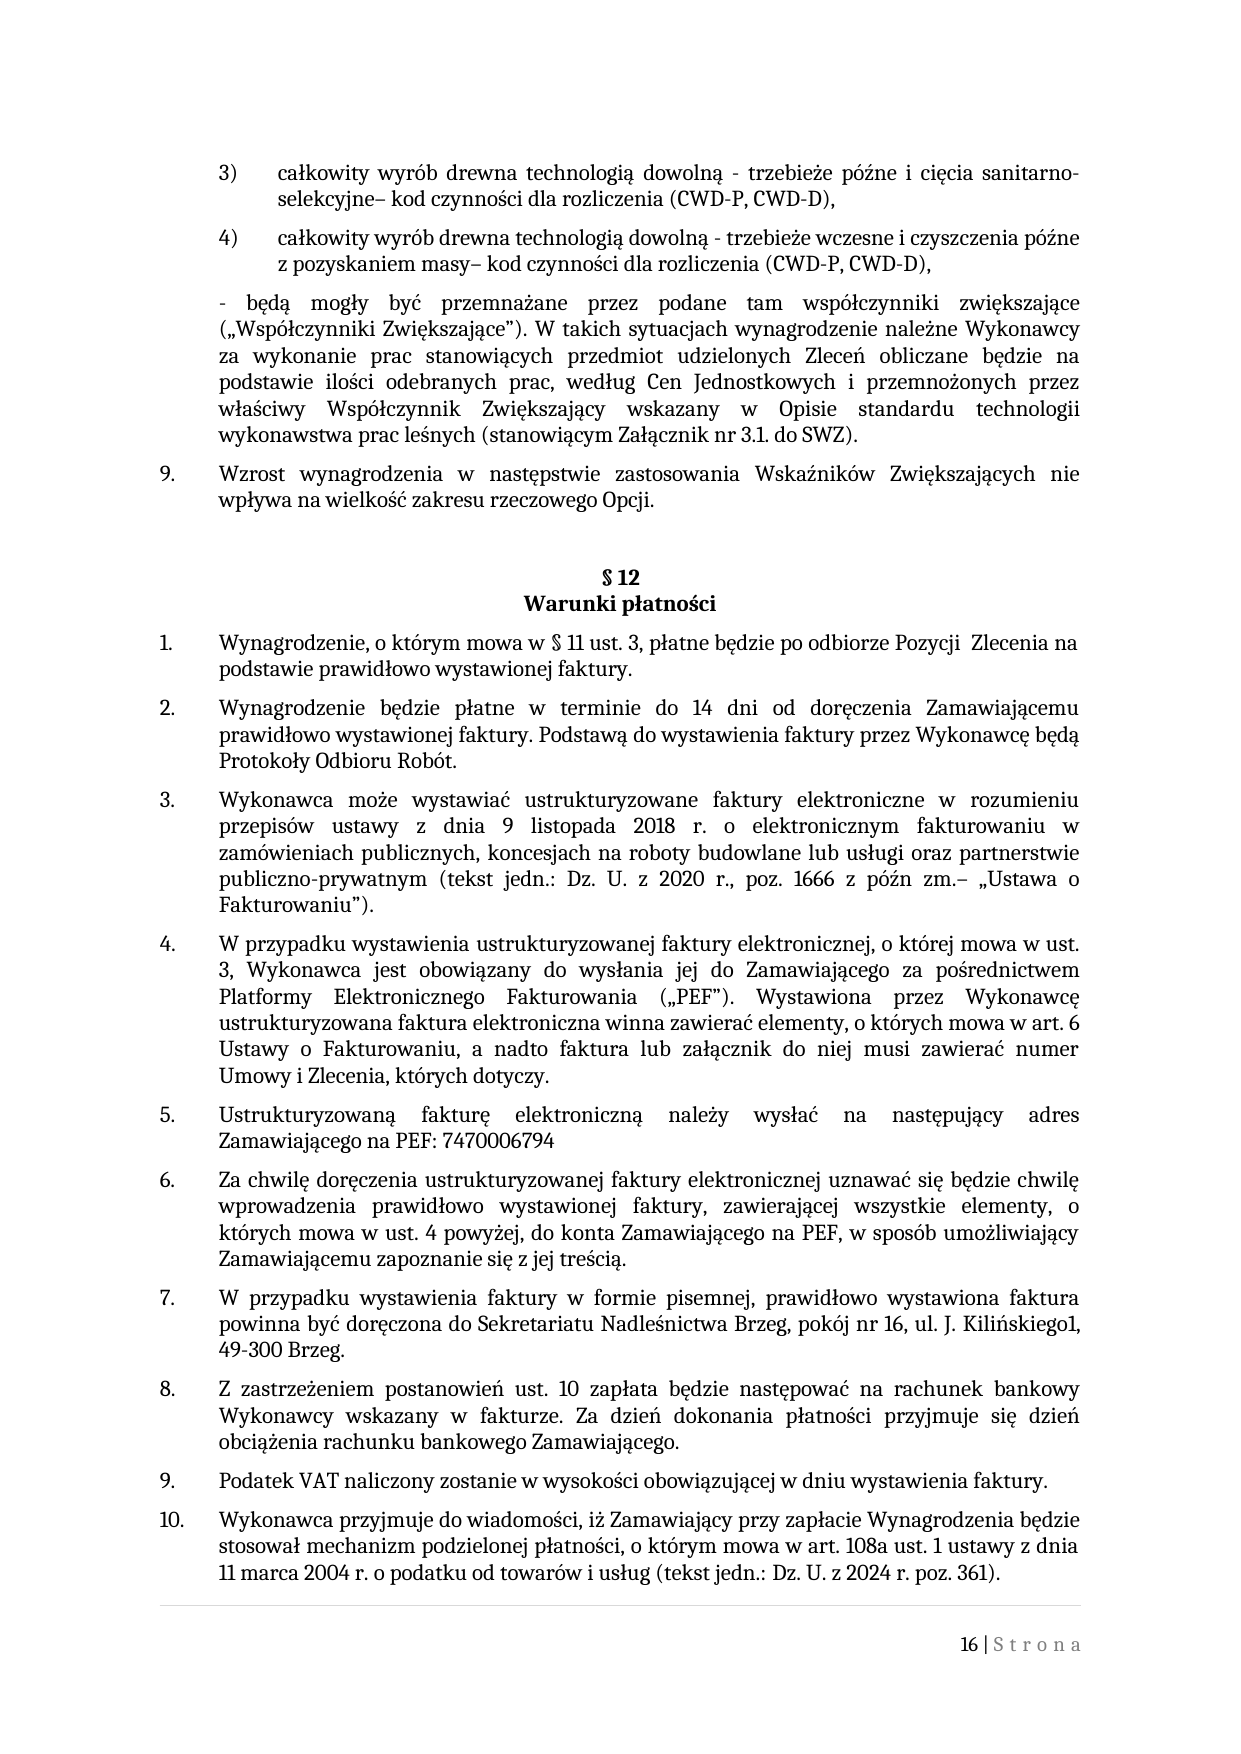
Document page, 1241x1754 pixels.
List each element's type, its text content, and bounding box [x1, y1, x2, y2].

text 9. Wzrost wynagrodzenia w następstwie zastosowania Wskaźników Zwiększających nie wpływa na wielkość zakresu rzeczowego Opcji. [159, 461, 1081, 513]
list Ustrukturyzowaną fakturę elektroniczną należy wysłać na następujący adres Zamawiającego na PEF: 7470006794 [159, 1101, 1081, 1154]
text 4) całkowity wyrób drewna technologią dowolną - trzebieże wczesne i czyszczenia późne z pozyskaniem masy– kod czynności dla rozliczenia (CWD-P, CWD-D), [218, 225, 1081, 277]
text 3) całkowity wyrób drewna technologią dowolną - trzebieże późne i cięcia sanitarno-selekcyjne– kod czynności dla rozliczenia (CWD-P, CWD-D), [218, 159, 1081, 212]
text - będą mogły być przemnażane przez podane tam współczynniki zwiększające („Współczynniki Zwiększające”). W takich sytuacjach wynagrodzenie należne Wykonawcy za wykonanie prac stanowiących przedmiot udzielonych Zleceń obliczane będzie na podstawie ilości odebranych prac, według Cen Jednostkowych i przemnożonych przez właściwy Współczynnik Zwiększający wskazany w Opisie standardu technologii wykonawstwa prac leśnych (stanowiącym Załącznik nr 3.1. do SWZ). [218, 290, 1081, 448]
list Z zastrzeżeniem postanowień ust. 10 zapłata będzie następować na rachunek bankowy Wykonawcy wskazany w fakturze. Za dzień dokonania płatności przyjmuje się dzień obciążenia rachunku bankowego Zamawiającego. [159, 1376, 1081, 1455]
list Wynagrodzenie, o którym mowa w § 11 ust. 3, płatne będzie po odbiorze Pozycji Zlecenia na podstawie prawidłowo wystawionej faktury. [159, 630, 1081, 682]
list W przypadku wystawienia ustrukturyzowanej faktury elektronicznej, o której mowa w ust. 3, Wykonawca jest obowiązany do wysłania jej do Zamawiającego za pośrednictwem Platformy Elektronicznego Fakturowania („PEF”). Wystawiona przez Wykonawcę ustrukturyzowana faktura elektroniczna winna zawierać elementy, o których mowa w art. 6 Ustawy o Fakturowaniu, a nadto faktura lub załącznik do niej musi zawierać numer Umowy i Zlecenia, których dotyczy. [159, 931, 1081, 1089]
list Za chwilę doręczenia ustrukturyzowanej faktury elektronicznej uznawać się będzie chwilę wprowadzenia prawidłowo wystawionej faktury, zawierającej wszystkie elementy, o których mowa w ust. 4 powyżej, do konta Zamawiającego na PEF, w sposób umożliwiający Zamawiającemu zapoznanie się z jej treścią. [159, 1167, 1081, 1272]
text § 12 Warunki płatności [159, 564, 1081, 617]
list Wykonawca może wystawiać ustrukturyzowane faktury elektroniczne w rozumieniu przepisów ustawy z dnia 9 listopada 2018 r. o elektronicznym fakturowaniu w zamówieniach publicznych, koncesjach na roboty budowlane lub usługi oraz partnerstwie publiczno-prywatnym (tekst jedn.: Dz. U. z 2020 r., poz. 1666 z późn zm.– „Ustawa o Fakturowaniu”). [159, 787, 1081, 918]
list Podatek VAT naliczony zostanie w wysokości obowiązującej w dniu wystawienia faktury. [159, 1468, 1081, 1494]
list Wykonawca przyjmuje do wiadomości, iż Zamawiający przy zapłacie Wynagrodzenia będzie stosował mechanizm podzielonej płatności, o którym mowa w art. 108a ust. 1 ustawy z dnia 11 marca 2004 r. o podatku od towarów i usług (tekst jedn.: Dz. U. z 2024 r. poz. 361). [159, 1507, 1081, 1586]
list W przypadku wystawienia faktury w formie pisemnej, prawidłowo wystawiona faktura powinna być doręczona do Sekretariatu Nadleśnictwa Brzeg, pokój nr 16, ul. J. Kilińskiego1, 49-300 Brzeg. [159, 1284, 1081, 1364]
list Wynagrodzenie będzie płatne w terminie do 14 dni od doręczenia Zamawiającemu prawidłowo wystawionej faktury. Podstawą do wystawienia faktury przez Wykonawcę będą Protokoły Odbioru Robót. [159, 695, 1081, 774]
